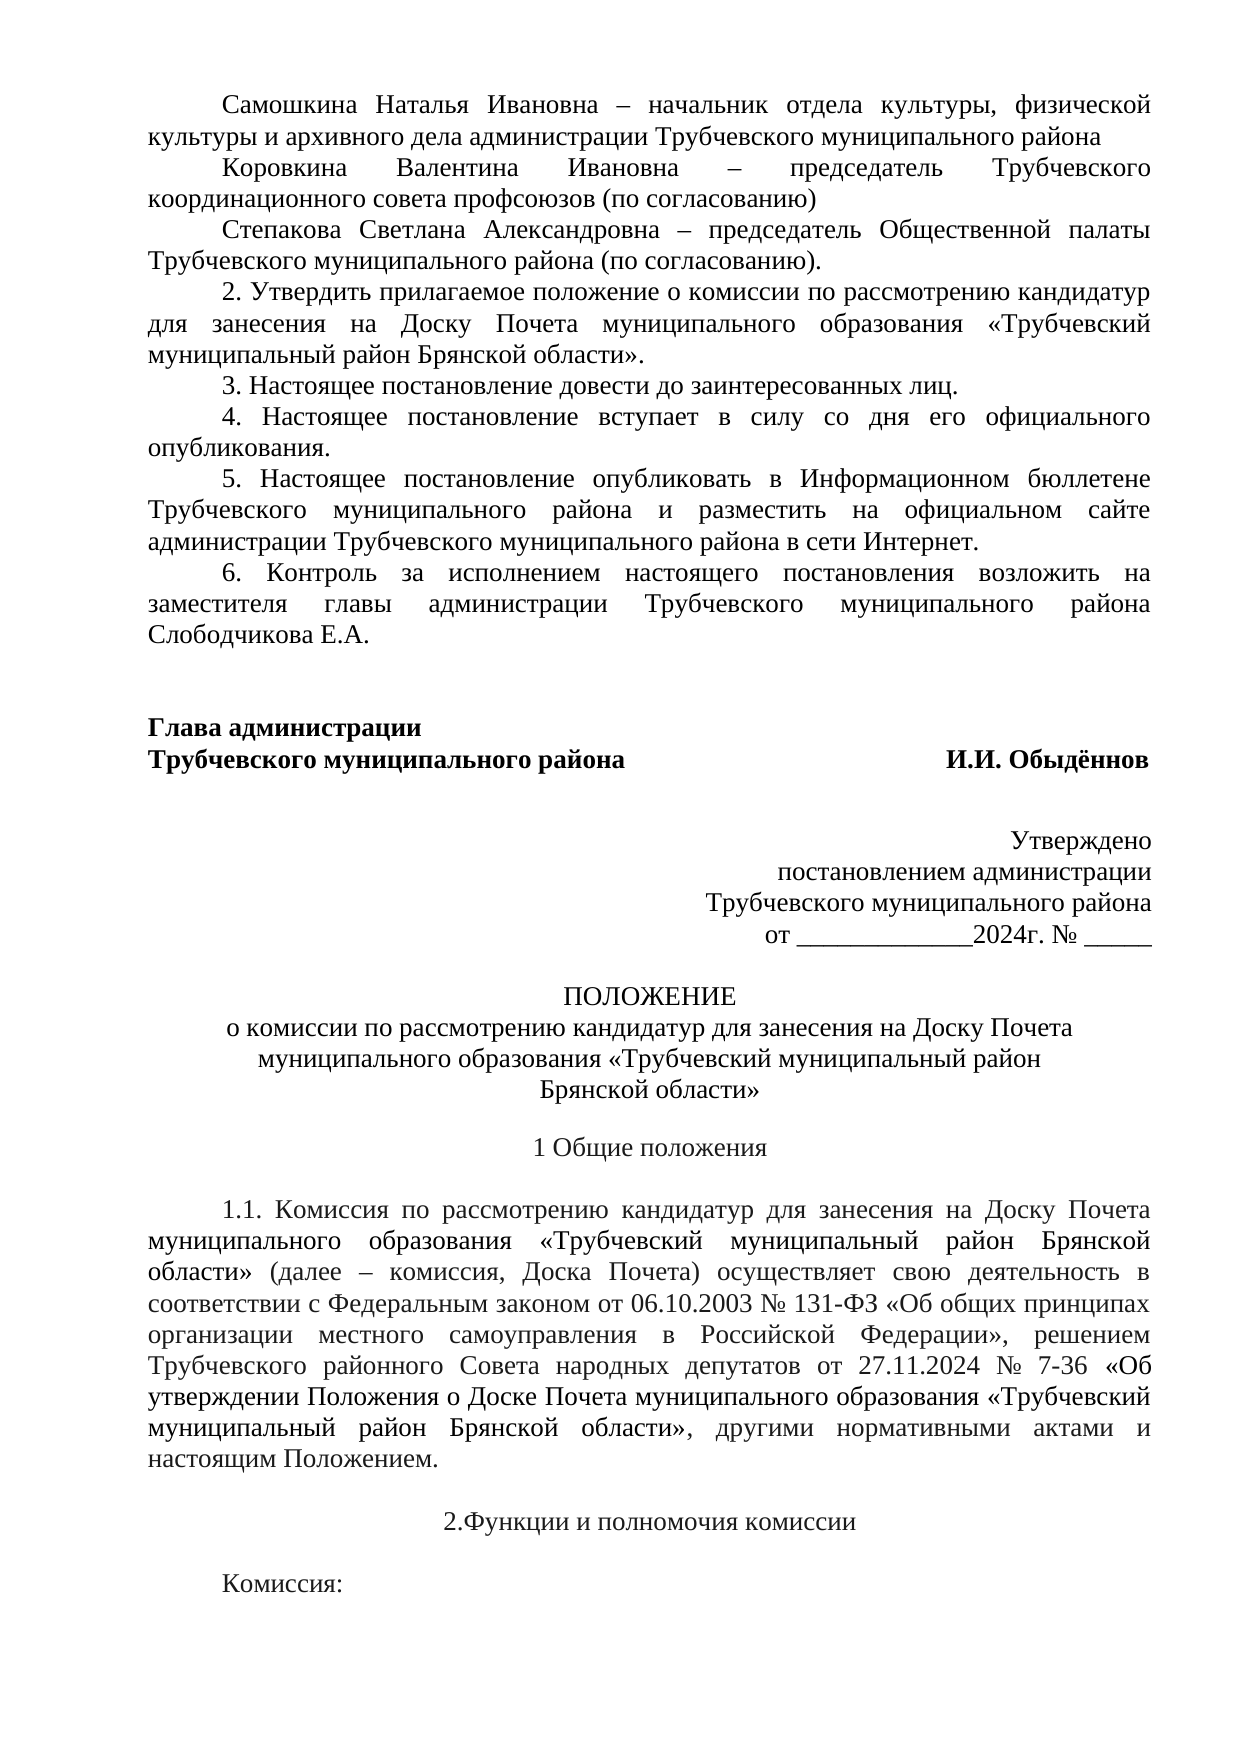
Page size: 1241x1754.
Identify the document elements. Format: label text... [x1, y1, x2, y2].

text Глава администрации [148, 712, 1152, 743]
text Самошкина Наталья Ивановна – начальник отдела культуры, физической культуры и архивного дела администрации Трубчевского муниципального района [148, 89, 1152, 151]
text ПОЛОЖЕНИЕ [148, 980, 1152, 1011]
text 1 Общие положения [148, 1131, 1152, 1162]
text Степакова Светлана Александровна – председатель Общественной палаты Трубчевского муниципального района (по согласованию). [148, 213, 1152, 276]
text Трубчевского муниципального района И.И. Обыдённов [148, 743, 1152, 774]
text Коровкина Валентина Ивановна – председатель Трубчевского координационного совета профсоюзов (по согласованию) [148, 151, 1152, 213]
text 1.1. Комиссия по рассмотрению кандидатур для занесения на Доску Почета муниципального образования «Трубчевский муниципальный район Брянской области» (далее – комиссия, Доска Почета) осуществляет свою деятельность в соответствии с Федеральным законом от 06.10.2003 № 131-ФЗ «Об общих принципах организации местного самоуправления в Российской Федерации», решением Трубчевского районного Совета народных депутатов от 27.11.2024 № 7-36 «Об утверждении Положения о Доске Почета муниципального образования «Трубчевский муниципальный район Брянской области», другими нормативными актами и настоящим Положением. [148, 1193, 1152, 1473]
text 2.Функции и полномочия комиссии [148, 1505, 1152, 1536]
text 6. Контроль за исполнением настоящего постановления возложить на заместителя главы администрации Трубчевского муниципального района Слободчикова Е.А. [148, 556, 1152, 649]
text 4. Настоящее постановление вступает в силу со дня его официального опубликования. [148, 400, 1152, 462]
text Брянской области» [148, 1073, 1152, 1104]
text 2. Утвердить прилагаемое положение о комиссии по рассмотрению кандидатур для занесения на Доску Почета муниципального образования «Трубчевский муниципальный район Брянской области». [148, 276, 1152, 369]
text 3. Настоящее постановление довести до заинтересованных лиц. [148, 369, 1152, 400]
text 5. Настоящее постановление опубликовать в Информационном бюллетене Трубчевского муниципального района и разместить на официальном сайте администрации Трубчевского муниципального района в сети Интернет. [148, 462, 1152, 556]
text Утверждено [148, 824, 1152, 855]
text от _____________2024г. № _____ [148, 918, 1152, 949]
text постановлением администрации [148, 855, 1152, 887]
text Комиссия: [148, 1567, 1152, 1598]
text о комиссии по рассмотрению кандидатур для занесения на Доску Почета муниципального образования «Трубчевский муниципальный район [148, 1011, 1152, 1073]
text Трубчевского муниципального района [148, 887, 1152, 918]
